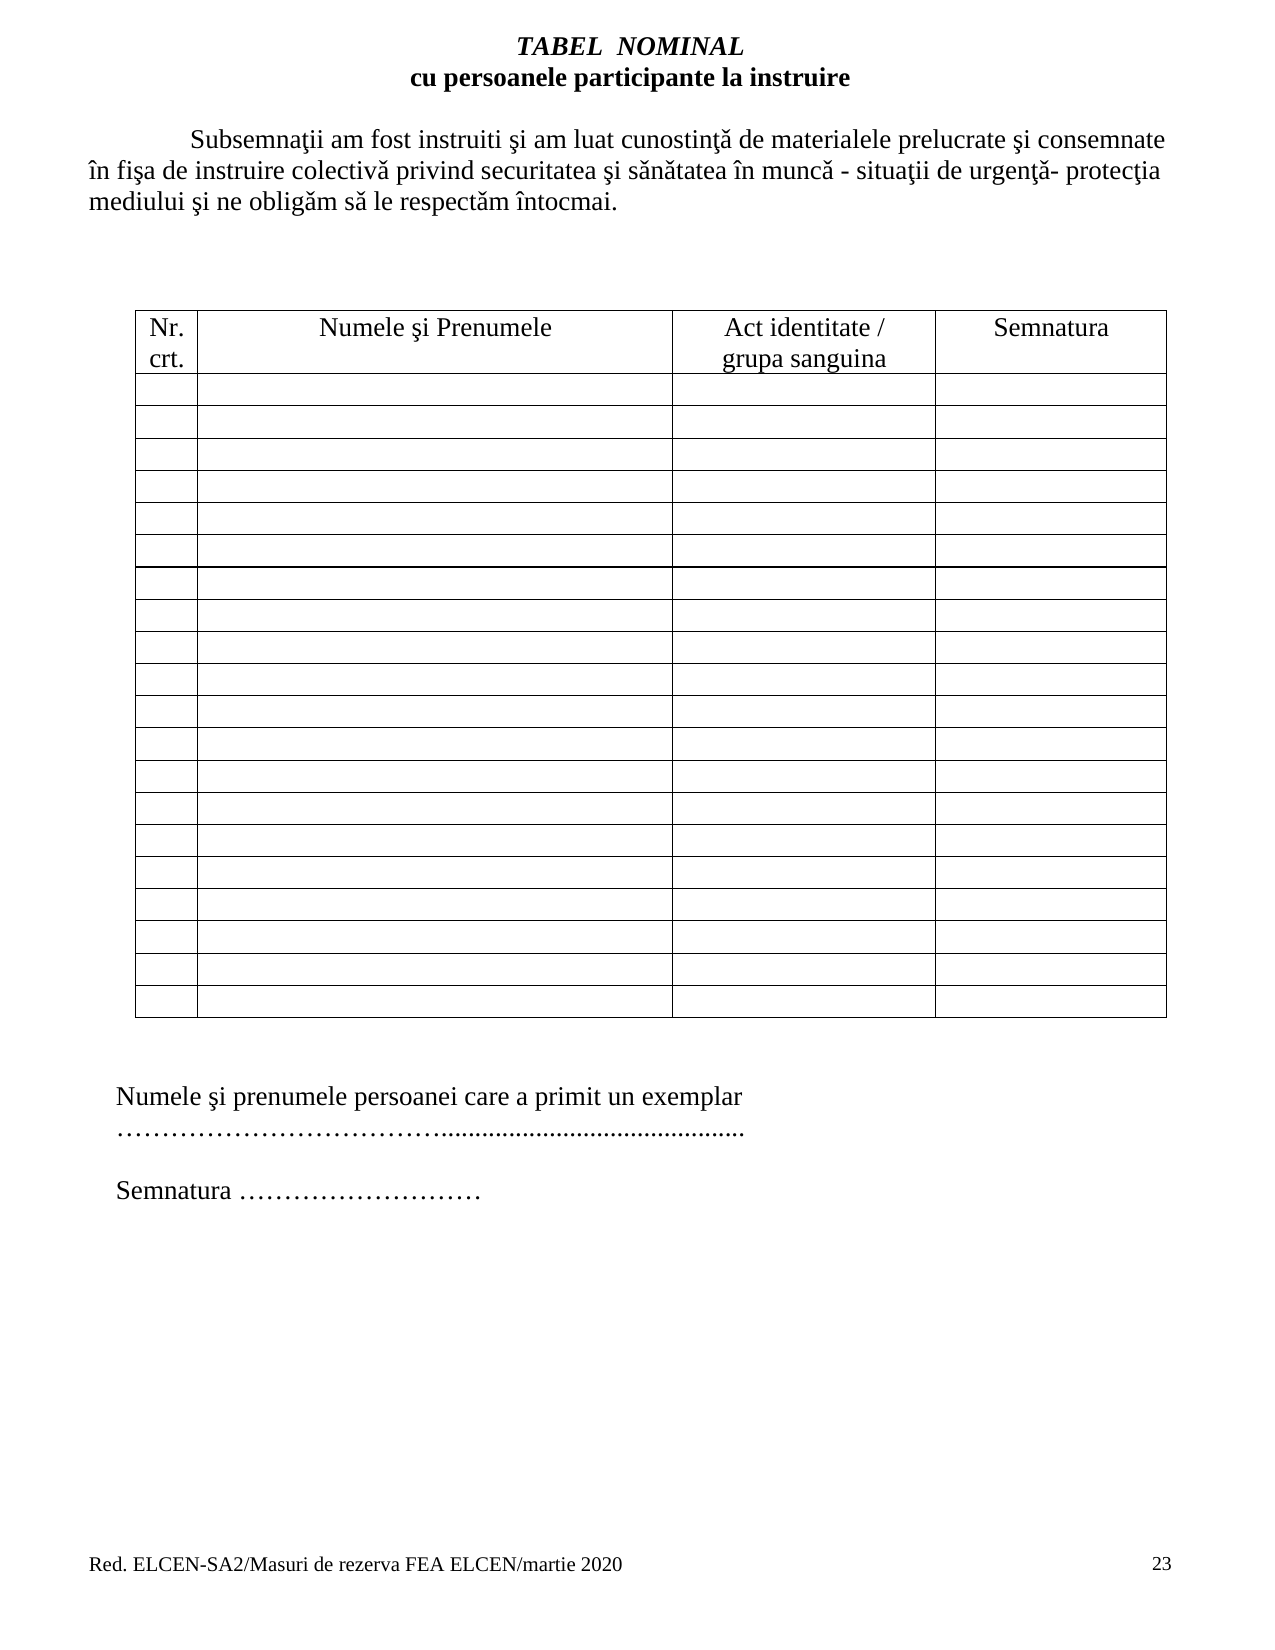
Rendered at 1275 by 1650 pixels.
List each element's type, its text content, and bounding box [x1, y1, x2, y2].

table_cell [673, 921, 935, 953]
table_cell [136, 439, 197, 470]
table_cell [673, 825, 935, 856]
table_cell [673, 632, 935, 663]
text Numele şi prenumele persoanei care a primit un exemplar [89, 1080, 1172, 1111]
table_cell [936, 728, 1166, 759]
table_cell [673, 889, 935, 920]
table_cell [136, 696, 197, 727]
table_cell [198, 793, 672, 824]
table_cell [198, 439, 672, 470]
table_cell [936, 889, 1166, 920]
table_cell [136, 471, 197, 502]
text cu persoanele participante la instruire [89, 61, 1172, 92]
table_cell [936, 439, 1166, 470]
table_cell [198, 374, 672, 405]
table_cell [936, 954, 1166, 985]
table_cell [136, 374, 197, 405]
table_header Semnatura [936, 311, 1166, 373]
table_cell [673, 535, 935, 566]
table_cell [936, 793, 1166, 824]
table_cell [198, 696, 672, 727]
table_header Act identitate / grupa sanguina [673, 311, 935, 373]
text ………………………………............................................. [89, 1111, 1172, 1143]
table_cell [673, 568, 935, 598]
table_header Numele şi Prenumele [198, 311, 672, 373]
table_cell [198, 471, 672, 502]
table_cell [136, 761, 197, 792]
table_cell [936, 374, 1166, 405]
table_cell [936, 568, 1166, 598]
table_cell [198, 728, 672, 759]
table_cell [936, 535, 1166, 566]
table_cell [198, 664, 672, 695]
table_cell [936, 761, 1166, 792]
table_cell [198, 825, 672, 856]
table_cell [136, 921, 197, 953]
table_cell [136, 889, 197, 920]
table_cell [673, 857, 935, 888]
table_cell [936, 503, 1166, 534]
table_cell [136, 600, 197, 631]
table_cell [936, 825, 1166, 856]
table_cell [673, 986, 935, 1017]
table_cell [673, 471, 935, 502]
table_cell [136, 986, 197, 1017]
table_cell [136, 535, 197, 566]
table_cell [198, 889, 672, 920]
table_cell [673, 793, 935, 824]
table_cell [673, 664, 935, 695]
table_cell [936, 600, 1166, 631]
table_cell [673, 761, 935, 792]
table_cell [198, 632, 672, 663]
table_cell [936, 921, 1166, 953]
table_cell [673, 374, 935, 405]
table_cell [198, 600, 672, 631]
table_cell [198, 568, 672, 598]
table_cell [136, 825, 197, 856]
table_header Nr. crt. [136, 311, 197, 373]
table_cell [198, 921, 672, 953]
table_cell [136, 664, 197, 695]
table_cell [673, 600, 935, 631]
table_cell [198, 406, 672, 438]
table_cell [136, 857, 197, 888]
table_cell [198, 857, 672, 888]
text Subsemnaţii am fost instruiti şi am luat cunostinţǎ de materialele prelucrate şi consemnate în fişa de instruire colectivǎ privind securitatea şi sǎnǎtatea în muncǎ - situaţii de urgenţǎ- protecţia mediului şi ne obligǎm sǎ le respectǎm întocmai. [89, 123, 1172, 216]
table_cell [198, 986, 672, 1017]
table_cell [136, 632, 197, 663]
table_cell [136, 503, 197, 534]
table_cell [198, 954, 672, 985]
table_cell [198, 503, 672, 534]
table_cell [673, 954, 935, 985]
table_cell [673, 503, 935, 534]
table_cell [136, 568, 197, 598]
table_cell [936, 406, 1166, 438]
table_cell [936, 664, 1166, 695]
table_cell [136, 793, 197, 824]
table_cell [936, 857, 1166, 888]
table_cell [936, 696, 1166, 727]
text Semnatura ……………………… [89, 1174, 1172, 1205]
table_cell [936, 986, 1166, 1017]
table_cell [673, 439, 935, 470]
table_cell [673, 728, 935, 759]
table_cell [136, 728, 197, 759]
table_cell [136, 406, 197, 438]
table_cell [673, 696, 935, 727]
table_cell [673, 406, 935, 438]
table_cell [936, 471, 1166, 502]
table_cell [936, 632, 1166, 663]
table_cell [198, 535, 672, 566]
table_cell [198, 761, 672, 792]
table_cell [136, 954, 197, 985]
text TABEL NOMINAL [89, 29, 1172, 61]
